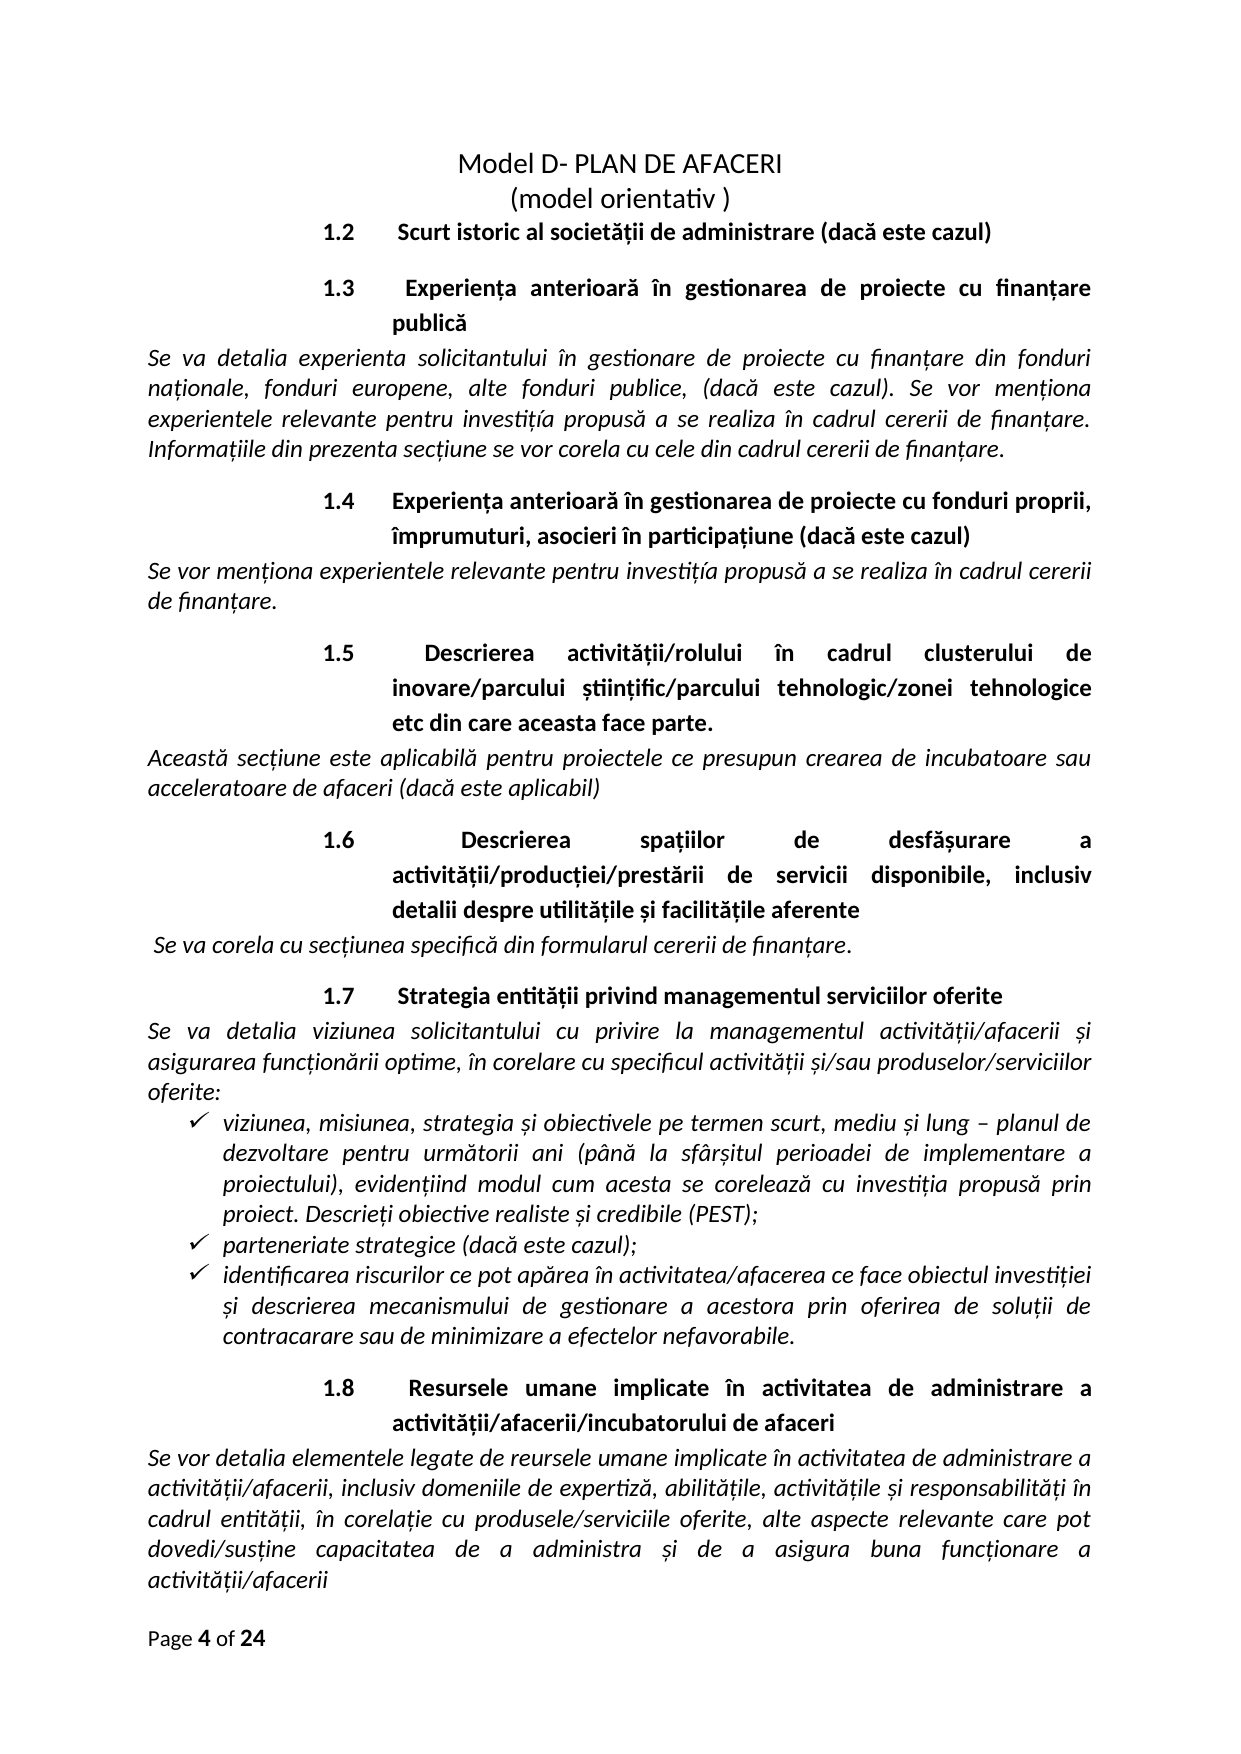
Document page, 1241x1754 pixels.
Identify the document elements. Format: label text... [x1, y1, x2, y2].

subtitle Experiența anterioară în gestionarea de proiecte cu fonduri proprii, împrumuturi, asocieri în participațiune (dacă este cazul) [354, 485, 1093, 551]
subtitle Resursele umane implicate în activitatea de administrare a activității/afacerii/incubatorului de afaceri [354, 1372, 1093, 1437]
text Se vor detalia elementele legate de reursele umane implicate în activitatea de administrare a activității/afacerii, inclusiv domeniile de expertiză, abilitățile, activitățile și responsabilități în cadrul entității, în corelație cu produsele/serviciile oferite, alte aspecte relevante care pot dovedi/susține capacitatea de a administra și de a asigura buna funcționare a activității/afacerii [148, 1442, 1093, 1594]
subtitle Experiența anterioară în gestionarea de proiecte cu finanțare publică [354, 272, 1093, 338]
list identificarea riscurilor ce pot apărea în activitatea/afacerea ce face obiectul investiției și descrierea mecanismului de gestionare a acestora prin oferirea de soluții de contracarare sau de minimizare a efectelor nefavorabile. [185, 1259, 1093, 1351]
text Această secțiune este aplicabilă pentru proiectele ce presupun crearea de incubatoare sau acceleratoare de afaceri (dacă este aplicabil) [148, 742, 1093, 803]
text Se va detalia experienta solicitantului în gestionare de proiecte cu finanțare din fonduri naționale, fonduri europene, alte fonduri publice, (dacă este cazul). Se vor menționa experientele relevante pentru investițía propusă a se realiza în cadrul cererii de finanțare. Informațiile din prezenta secțiune se vor corela cu cele din cadrul cererii de finanțare. [148, 342, 1093, 464]
subtitle Descrierea activității/rolului în cadrul clusterului de inovare/parcului științific/parcului tehnologic/zonei tehnologice etc din care aceasta face parte. [354, 637, 1093, 737]
text Se vor menționa experientele relevante pentru investițía propusă a se realiza în cadrul cererii de finanțare. [148, 555, 1093, 616]
subtitle Strategia entității privind managementul serviciilor oferite [354, 980, 1093, 1011]
text Se va detalia viziunea solicitantului cu privire la managementul activității/afacerii și asigurarea funcționării optime, în corelare cu specificul activității și/sau produselor/serviciilor oferite: [148, 1015, 1093, 1107]
list parteneriate strategice (dacă este cazul); [185, 1229, 1093, 1259]
subtitle Scurt istoric al societății de administrare (dacă este cazul) [354, 216, 1093, 247]
list viziunea, misiunea, strategia și obiectivele pe termen scurt, mediu și lung – planul de dezvoltare pentru următorii ani (până la sfârșitul perioadei de implementare a proiectului), evidențiind modul cum acesta se corelează cu investiția propusă prin proiect. Descrieți obiective realiste și credibile (PEST); [185, 1107, 1093, 1229]
text Se va corela cu secțiunea specifică din formularul cererii de finanțare. [148, 929, 1093, 959]
subtitle Descrierea spațiilor de desfășurare a activității/producției/prestării de servicii disponibile, inclusiv detalii despre utilitățile și facilitățile aferente [354, 824, 1093, 924]
